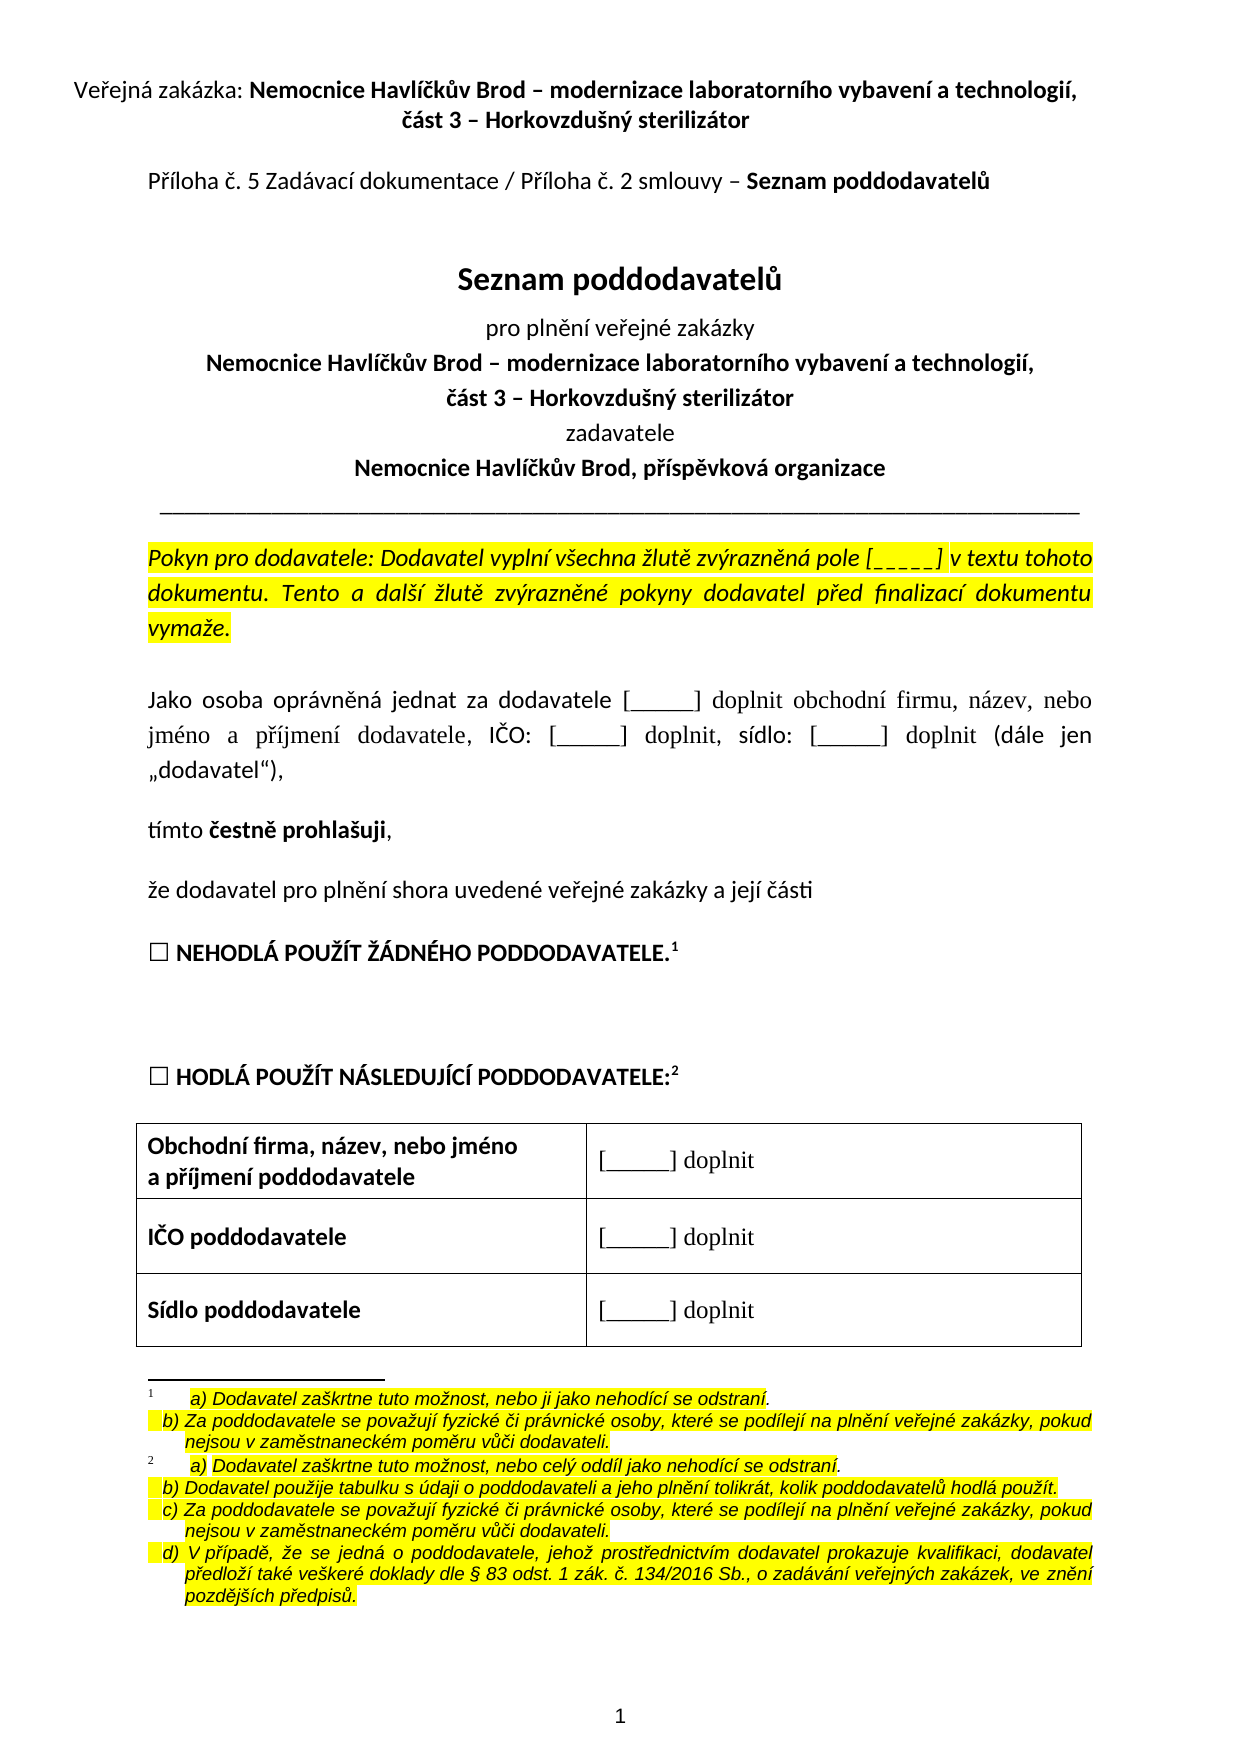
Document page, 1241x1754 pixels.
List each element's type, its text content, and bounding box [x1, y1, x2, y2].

text Pokyn pro dodavatele: Dodavatel vyplní všechna žlutě zvýrazněná pole [_____] v textu tohoto dokumentu. Tento a další žlutě zvýrazněné pokyny dodavatel před finalizací dokumentu vymaže. [148, 608, 1092, 643]
text __________________________________________________________________________ [148, 487, 1092, 517]
subtitle Seznam poddodavatelů [148, 258, 1092, 299]
table_cell [587, 1274, 1081, 1346]
table_header Obchodní firma, název, nebo jméno a příjmení poddodavatele [137, 1124, 586, 1198]
text že dodavatel pro plnění shora uvedené veřejné zakázky a její části [148, 875, 1092, 905]
table_cell IČO poddodavatele [137, 1199, 586, 1273]
text Pokyn pro dodavatele: Dodavatel vyplní všechna žlutě zvýrazněná pole [_____] v textu tohoto dokumentu. Tento a další žlutě zvýrazněné pokyny dodavatel před finalizací dokumentu vymaže. [148, 542, 1092, 577]
text Nemocnice Havlíčkův Brod – modernizace laboratorního vybavení a technologií, [148, 347, 1092, 377]
text pro plnění veřejné zakázky [148, 312, 1092, 342]
text část 3 – Horkovzdušný sterilizátor [148, 382, 1092, 412]
text NEHODLÁ POUŽÍT ŽÁDNÉHO PODDODAVATELE. [148, 935, 1092, 969]
list Jako osoba oprávněná jednat za dodavatele , IČO: , sídlo: (dále jen „dodavatel“), [148, 685, 1092, 785]
text Nemocnice Havlíčkův Brod, příspěvková organizace [148, 452, 1092, 482]
text Veřejná zakázka: Nemocnice Havlíčkův Brod – modernizace laboratorního vybavení a technologií, [59, 74, 1092, 104]
text zadavatele [148, 417, 1092, 447]
text část 3 – Horkovzdušný sterilizátor [59, 104, 1092, 135]
table_cell Sídlo poddodavatele [137, 1274, 586, 1346]
table_header [587, 1124, 1081, 1198]
table_cell [587, 1199, 1081, 1273]
text Příloha č. 5 Zadávací dokumentace / Příloha č. 2 smlouvy – Seznam poddodavatelů [148, 165, 1092, 196]
list tímto čestně prohlašuji, [148, 815, 1092, 845]
list HODLÁ POUŽÍT NÁSLEDUJÍCÍ PODDODAVATELE: [148, 1059, 1092, 1093]
